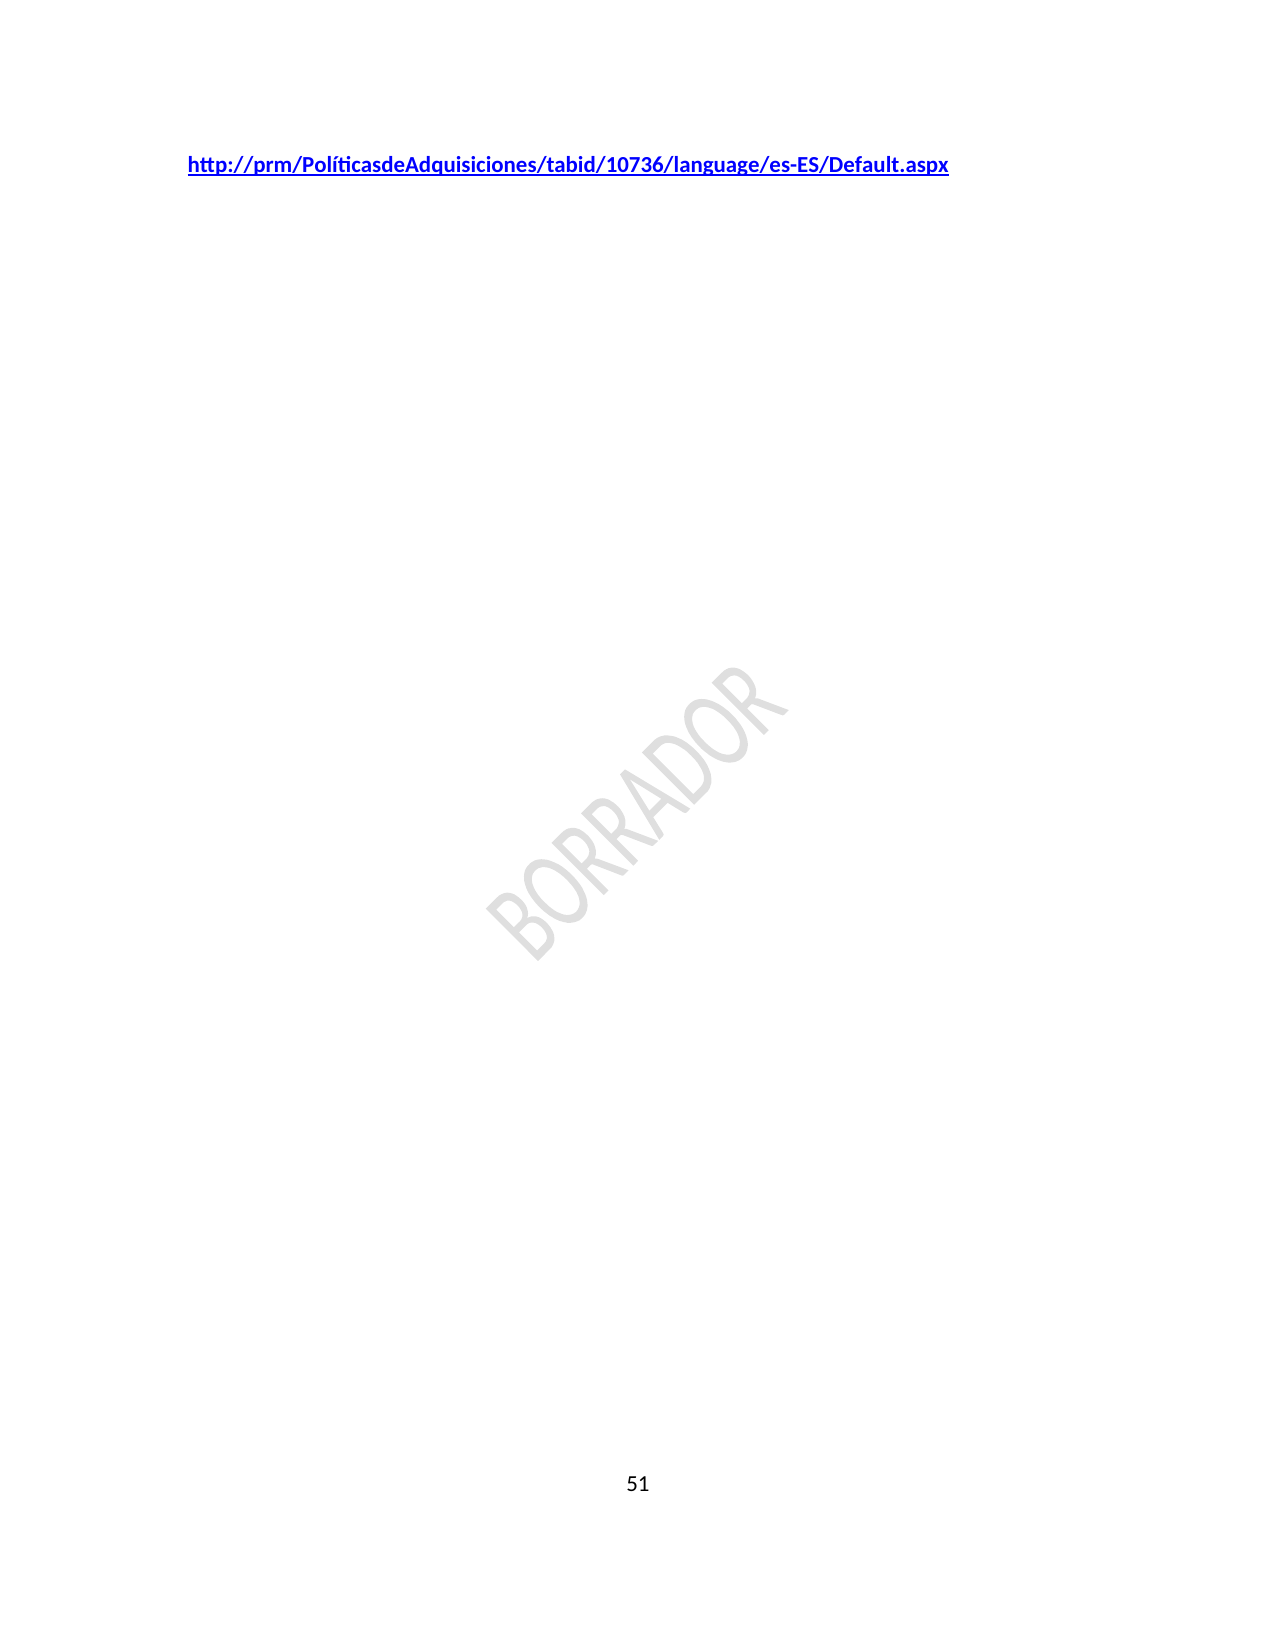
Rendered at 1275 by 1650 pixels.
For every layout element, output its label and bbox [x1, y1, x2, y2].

text [150, 150, 1125, 178]
